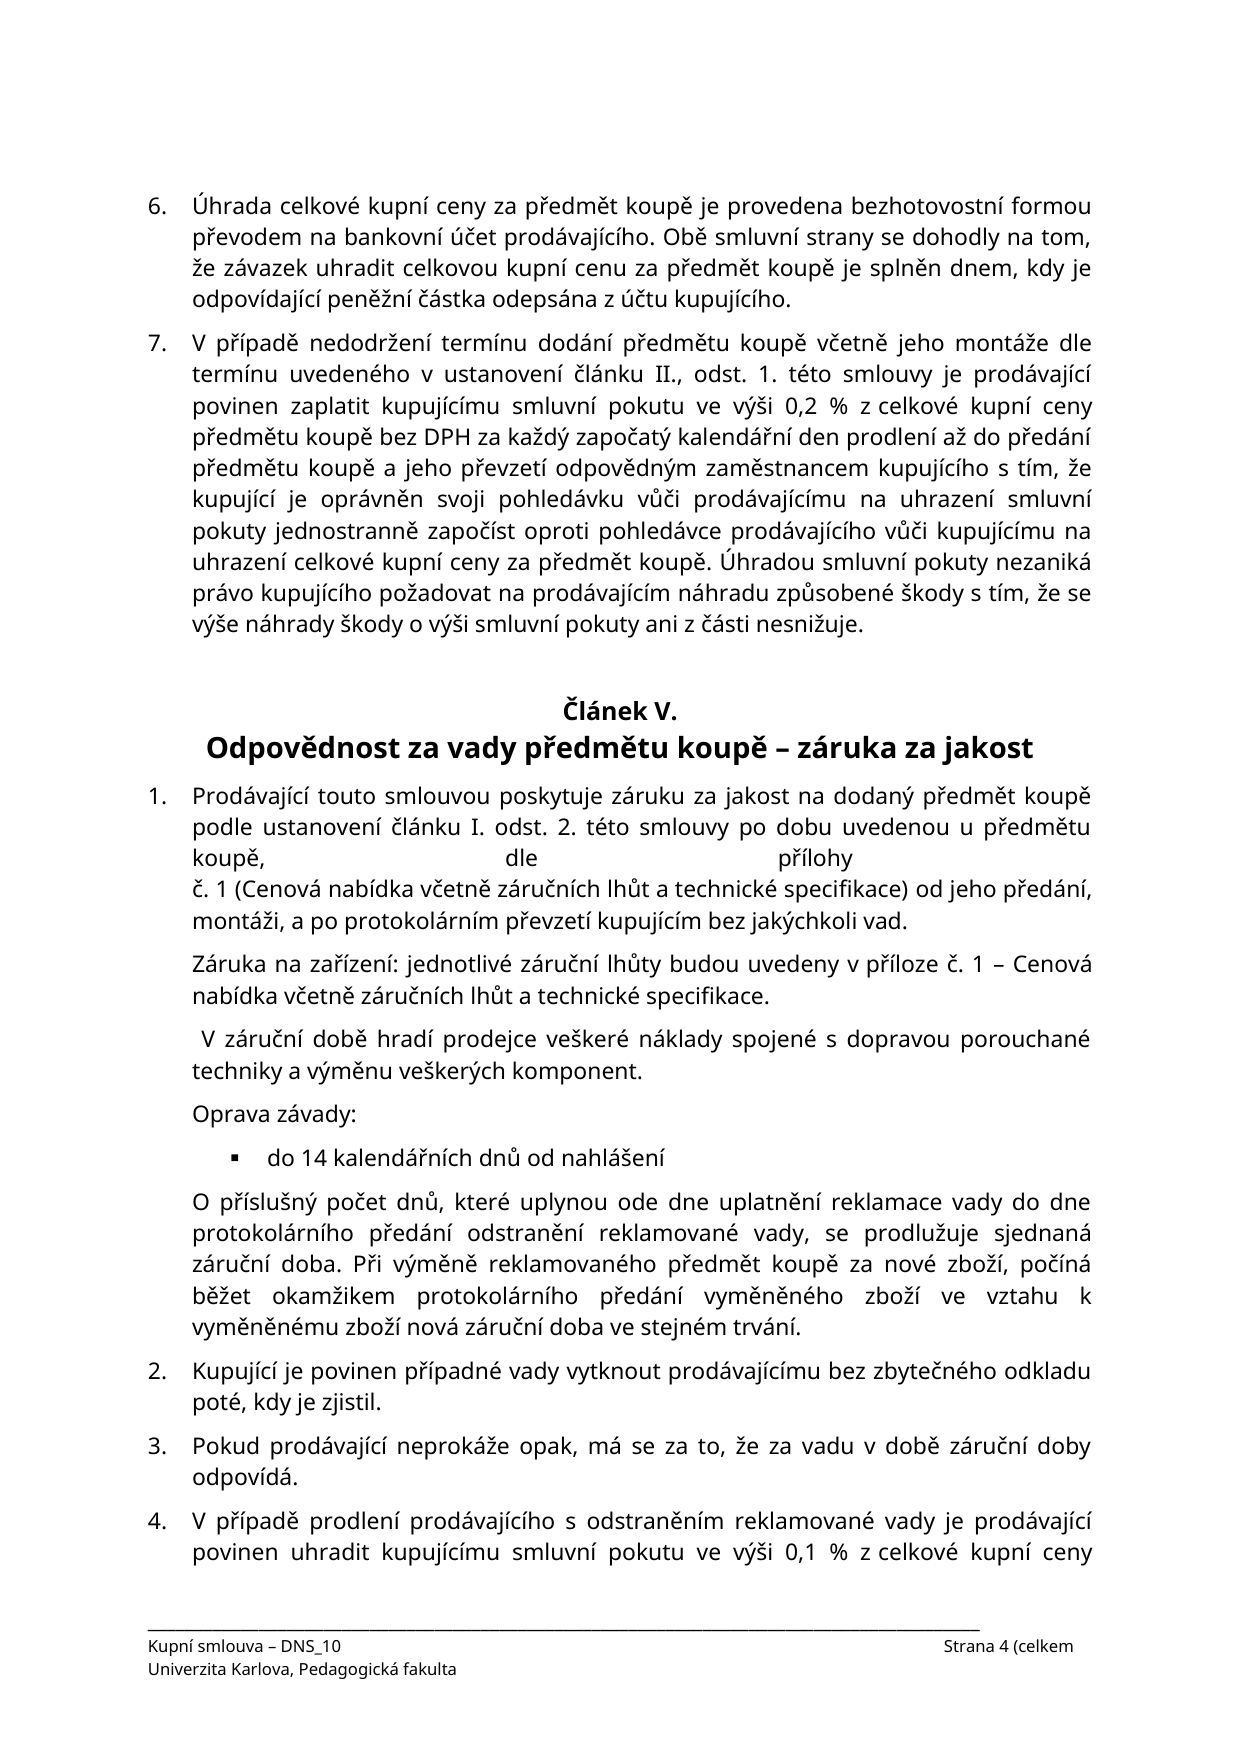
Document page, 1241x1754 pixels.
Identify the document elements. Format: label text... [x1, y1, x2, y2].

list Oprava závady: [192, 1098, 1093, 1130]
list Kupující je povinen případné vady vytknout prodávajícímu bez zbytečného odkladu poté, kdy je zjistil. [148, 1355, 1093, 1417]
list O příslušný počet dnů, které uplynou ode dne uplatnění reklamace vady do dne protokolárního předání odstranění reklamované vady, se prodlužuje sjednaná záruční doba. Při výměně reklamovaného předmět koupě za nové zboží, počíná běžet okamžikem protokolárního předání vyměněného zboží ve vztahu k vyměněnému zboží nová záruční doba ve stejném trvání. [192, 1186, 1093, 1342]
list V případě nedodržení termínu dodání předmětu koupě včetně jeho montáže dle termínu uvedeného v ustanovení článku II., odst. 1. této smlouvy je prodávající povinen zaplatit kupujícímu smluvní pokutu ve výši 0,2 % z celkové kupní ceny předmětu koupě bez DPH za každý započatý kalendářní den prodlení až do předání předmětu koupě a jeho převzetí odpovědným zaměstnancem kupujícího s tím, že kupující je oprávněn svoji pohledávku vůči prodávajícímu na uhrazení smluvní pokuty jednostranně započíst oproti pohledávce prodávajícího vůči kupujícímu na uhrazení celkové kupní ceny za předmět koupě. Úhradou smluvní pokuty nezaniká právo kupujícího požadovat na prodávajícím náhradu způsobené škody s tím, že se výše náhrady škody o výši smluvní pokuty ani z části nesnižuje. [148, 327, 1093, 640]
text Odpovědnost za vady předmětu koupě – záruka za jakost [148, 727, 1093, 767]
list Záruka na zařízení: jednotlivé záruční lhůty budou uvedeny v příloze č. 1 – Cenová nabídka včetně záručních lhůt a technické specifikace. [192, 948, 1093, 1011]
text Článek V. [148, 693, 1093, 727]
list Úhrada celkové kupní ceny za předmět koupě je provedena bezhotovostní formou převodem na bankovní účet prodávajícího. Obě smluvní strany se dohodly na tom, že závazek uhradit celkovou kupní cenu za předmět koupě je splněn dnem, kdy je odpovídající peněžní částka odepsána z účtu kupujícího. [148, 190, 1093, 315]
list V záruční době hradí prodejce veškeré náklady spojené s dopravou porouchané techniky a výměnu veškerých komponent. [192, 1023, 1093, 1086]
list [148, 1505, 1093, 1567]
list do 14 kalendářních dnů od nahlášení [229, 1142, 1093, 1173]
list Prodávající touto smlouvou poskytuje záruku za jakost na dodaný předmět koupě podle ustanovení článku I. odst. 2. této smlouvy po dobu uvedenou u předmětu koupě, dle přílohy č. 1 (Cenová nabídka včetně záručních lhůt a technické specifikace) od jeho předání, montáži, a po protokolárním převzetí kupujícím bez jakýchkoli vad. [148, 780, 1093, 936]
list Pokud prodávající neprokáže opak, má se za to, že za vadu v době záruční doby odpovídá. [148, 1430, 1093, 1492]
